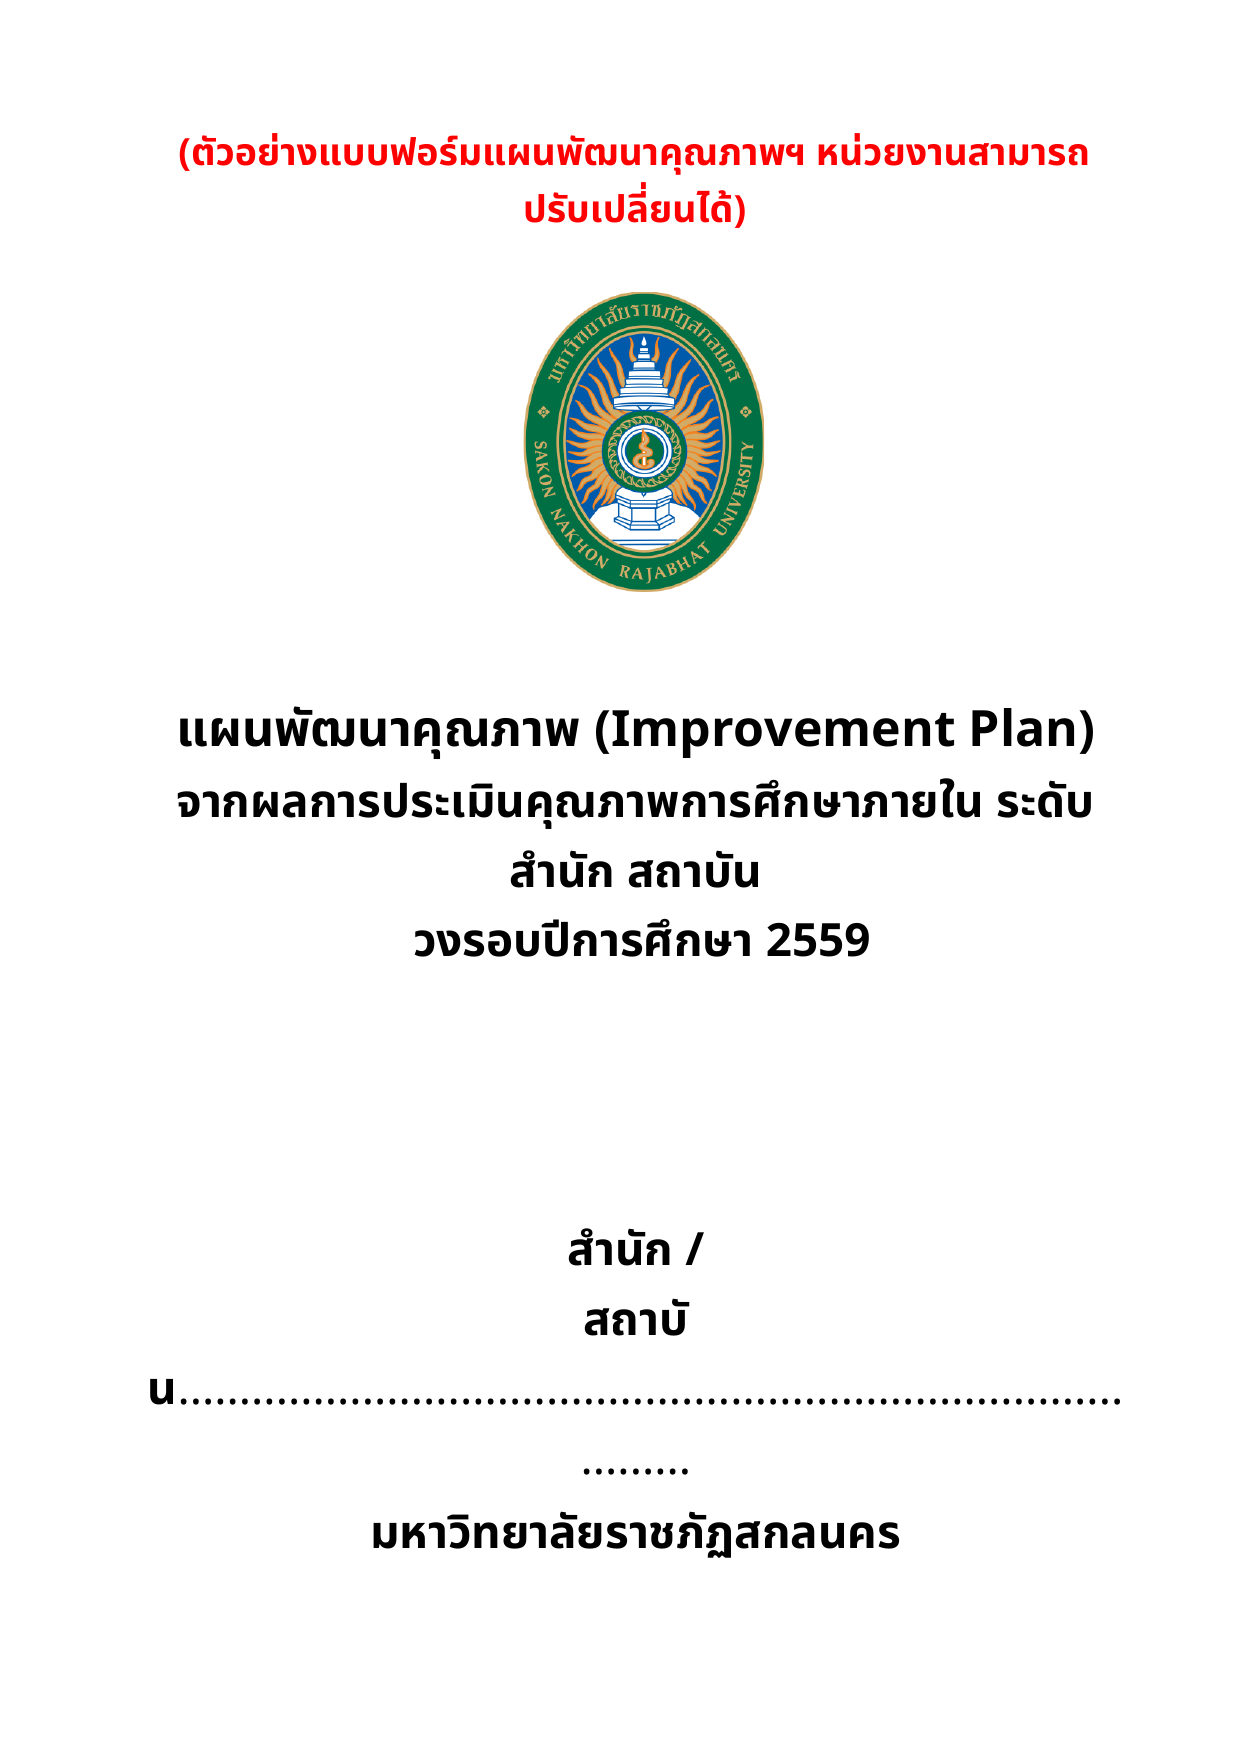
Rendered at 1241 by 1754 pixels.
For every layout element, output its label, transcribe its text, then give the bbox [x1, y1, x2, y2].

text วงรอบปีการศึกษา 2559 [146, 908, 1126, 977]
text จากผลการประเมินคุณภาพการศึกษาภายใน ระดับสำนัก สถาบัน [146, 769, 1126, 908]
text แผนพัฒนาคุณภาพ (Improvement Plan) [146, 693, 1126, 769]
text สำนัก / สถาบัน...................................................................................... [146, 1217, 1126, 1488]
text มหาวิทยาลัยราชภัฏสกลนคร [146, 1500, 1126, 1569]
text (ตัวอย่างแบบฟอร์มแผนพัฒนาคุณภาพฯ หน่วยงานสามารถปรับเปลี่ยนได้) [146, 125, 1123, 239]
picture [523, 292, 765, 592]
